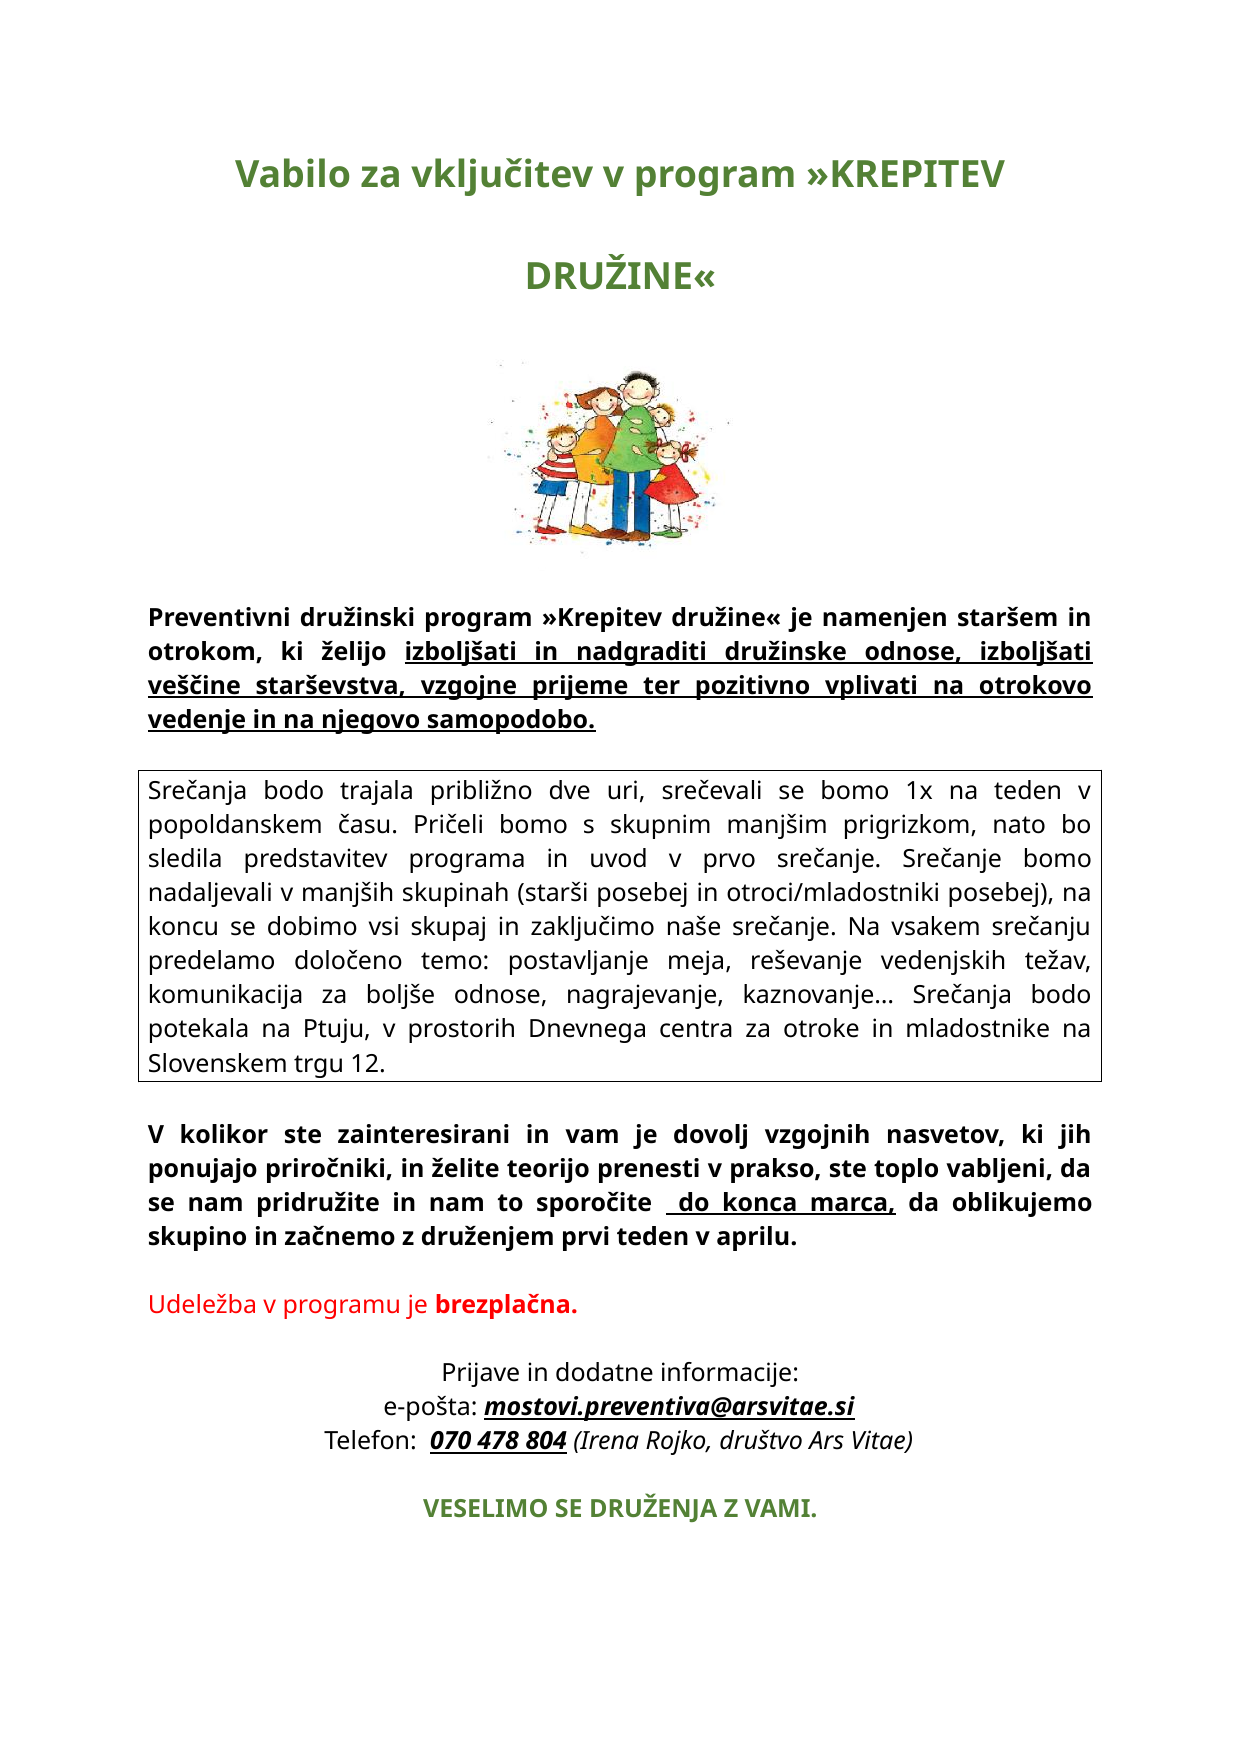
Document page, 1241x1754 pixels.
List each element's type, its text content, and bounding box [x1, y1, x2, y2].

text Preventivni družinski program »Krepitev družine« je namenjen staršem in otrokom, ki želijo izboljšati in nadgraditi družinske odnose, izboljšati veščine starševstva, vzgojne prijeme ter pozitivno vplivati na otrokovo vedenje in na njegovo samopodobo. [148, 599, 1093, 696]
text Srečanja bodo trajala približno dve uri, srečevali se bomo 1x na teden v popoldanskem času. Pričeli bomo s skupnim manjšim prigrizkom, nato bo sledila predstavitev programa in uvod v prvo srečanje. Srečanje bomo nadaljevali v manjših skupinah (starši posebej in otroci/mladostniki posebej), na koncu se dobimo vsi skupaj in zaključimo naše srečanje. Na vsakem srečanju predelamo določeno temo: postavljanje meja, reševanje vedenjskih težav, komunikacija za boljše odnose, nagrajevanje, kaznovanje… Srečanja bodo potekala na Ptuju, v prostorih Dnevnega centra za otroke in mladostnike na Slovenskem trgu 12. [139, 771, 1101, 1081]
text V kolikor ste zainteresirani in vam je dovolj vzgojnih nasvetov, ki jih ponujajo priročniki, in želite teorijo prenesti v prakso, ste toplo vabljeni, da se nam pridružite in nam to sporočite do konca marca, da oblikujemo skupino in začnemo z druženjem prvi teden v aprilu. [148, 1116, 1093, 1253]
text Preventivni družinski program »Krepitev družine« je namenjen staršem in otrokom, ki želijo izboljšati in nadgraditi družinske odnose, izboljšati veščine starševstva, vzgojne prijeme ter pozitivno vplivati na otrokovo vedenje in na njegovo samopodobo. [148, 698, 1093, 736]
picture [487, 351, 753, 571]
text Udeležba v programu je brezplačna. [148, 1287, 1093, 1321]
text Prijave in dodatne informacije: [148, 1355, 1093, 1389]
text e-pošta: mostovi.preventiva@arsvitae.si [148, 1389, 1093, 1423]
text Vabilo za vključitev v program »KREPITEV DRUŽINE« [148, 148, 1093, 301]
text Telefon: 070 478 804 (Irena Rojko, društvo Ars Vitae) [148, 1423, 1093, 1457]
text VESELIMO SE DRUŽENJA Z VAMI. [148, 1491, 1093, 1525]
